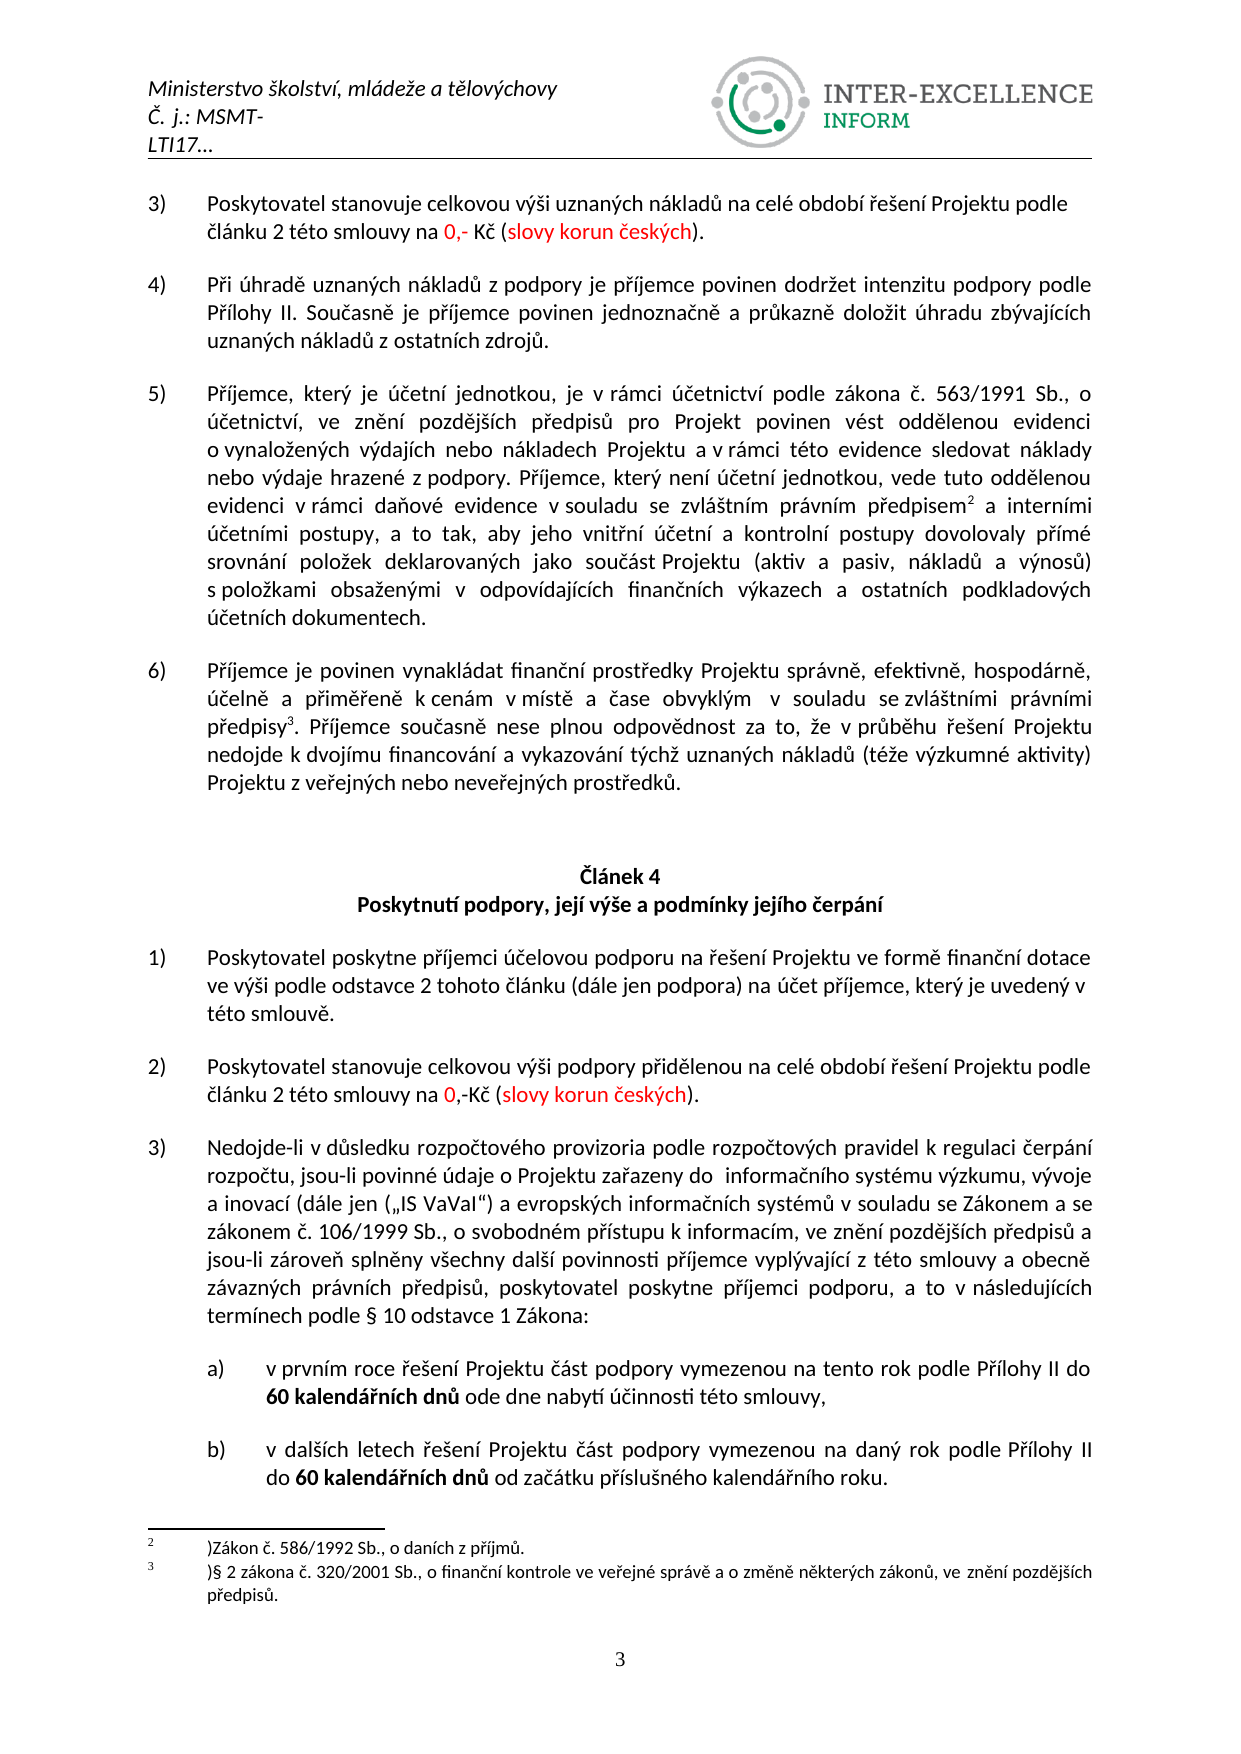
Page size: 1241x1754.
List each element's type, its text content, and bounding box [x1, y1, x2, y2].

list Poskytovatel stanovuje celkovou výši podpory přidělenou na celé období řešení Projektu podle článku 2 této smlouvy na 0,-Kč (slovy korun českých). [148, 1052, 1092, 1108]
list Příjemce, který je účetní jednotkou, je v rámci účetnictví podle zákona č. 563/1991 Sb., o účetnictví, ve znění pozdějších předpisů pro Projekt povinen vést oddělenou evidenci o vynaložených výdajích nebo nákladech Projektu a v rámci této evidence sledovat náklady nebo výdaje hrazené z podpory. Příjemce, který není účetní jednotkou, vede tuto oddělenou evidenci v rámci daňové evidence v souladu se zvláštním právním předpisem a interními účetními postupy, a to tak, aby jeho vnitřní účetní a kontrolní postupy dovolovaly přímé srovnání položek deklarovaných jako součást Projektu (aktiv a pasiv, nákladů a výnosů) s položkami obsaženými v odpovídajících finančních výkazech a ostatních podkladových účetních dokumentech. [148, 379, 1092, 631]
list Poskytovatel poskytne příjemci účelovou podporu na řešení Projektu ve formě finanční dotace ve výši podle odstavce 2 tohoto článku (dále jen podpora) na účet příjemce, který je uvedený v této smlouvě. [148, 943, 1092, 1027]
list Poskytovatel stanovuje celkovou výši uznaných nákladů na celé období řešení Projektu podle článku 2 této smlouvy na 0,- Kč (slovy korun českých). [148, 189, 1092, 245]
list Při úhradě uznaných nákladů z podpory je příjemce povinen dodržet intenzitu podpory podle Přílohy II. Současně je příjemce povinen jednoznačně a průkazně doložit úhradu zbývajících uznaných nákladů z ostatních zdrojů. [148, 270, 1092, 354]
list v dalších letech řešení Projektu část podpory vymezenou na daný rok podle Přílohy II do 60 kalendářních dnů od začátku příslušného kalendářního roku. [207, 1435, 1092, 1491]
text Článek 4 [148, 862, 1092, 890]
picture [711, 56, 1093, 148]
list v prvním roce řešení Projektu část podpory vymezenou na tento rok podle Přílohy II do 60 kalendářních dnů ode dne nabytí účinnosti této smlouvy, [207, 1354, 1092, 1410]
text Poskytnutí podpory, její výše a podmínky jejího čerpání [148, 890, 1092, 918]
list Příjemce je povinen vynakládat finanční prostředky Projektu správně, efektivně, hospodárně, účelně a přiměřeně k cenám v místě a čase obvyklým v souladu se zvláštními právními předpisy. Příjemce současně nese plnou odpovědnost za to, že v průběhu řešení Projektu nedojde k dvojímu financování a vykazování týchž uznaných nákladů (téže výzkumné aktivity) Projektu z veřejných nebo neveřejných prostředků. [148, 656, 1092, 796]
list Nedojde-li v důsledku rozpočtového provizoria podle rozpočtových pravidel k regulaci čerpání rozpočtu, jsou-li povinné údaje o Projektu zařazeny do informačního systému výzkumu, vývoje a inovací (dále jen („IS VaVaI“) a evropských informačních systémů v souladu se Zákonem a se zákonem č. 106/1999 Sb., o svobodném přístupu k informacím, ve znění pozdějších předpisů a jsou-li zároveň splněny všechny další povinnosti příjemce vyplývající z této smlouvy a obecně závazných právních předpisů, poskytovatel poskytne příjemci podporu, a to v následujících termínech podle § 10 odstavce 1 Zákona: [148, 1133, 1092, 1329]
